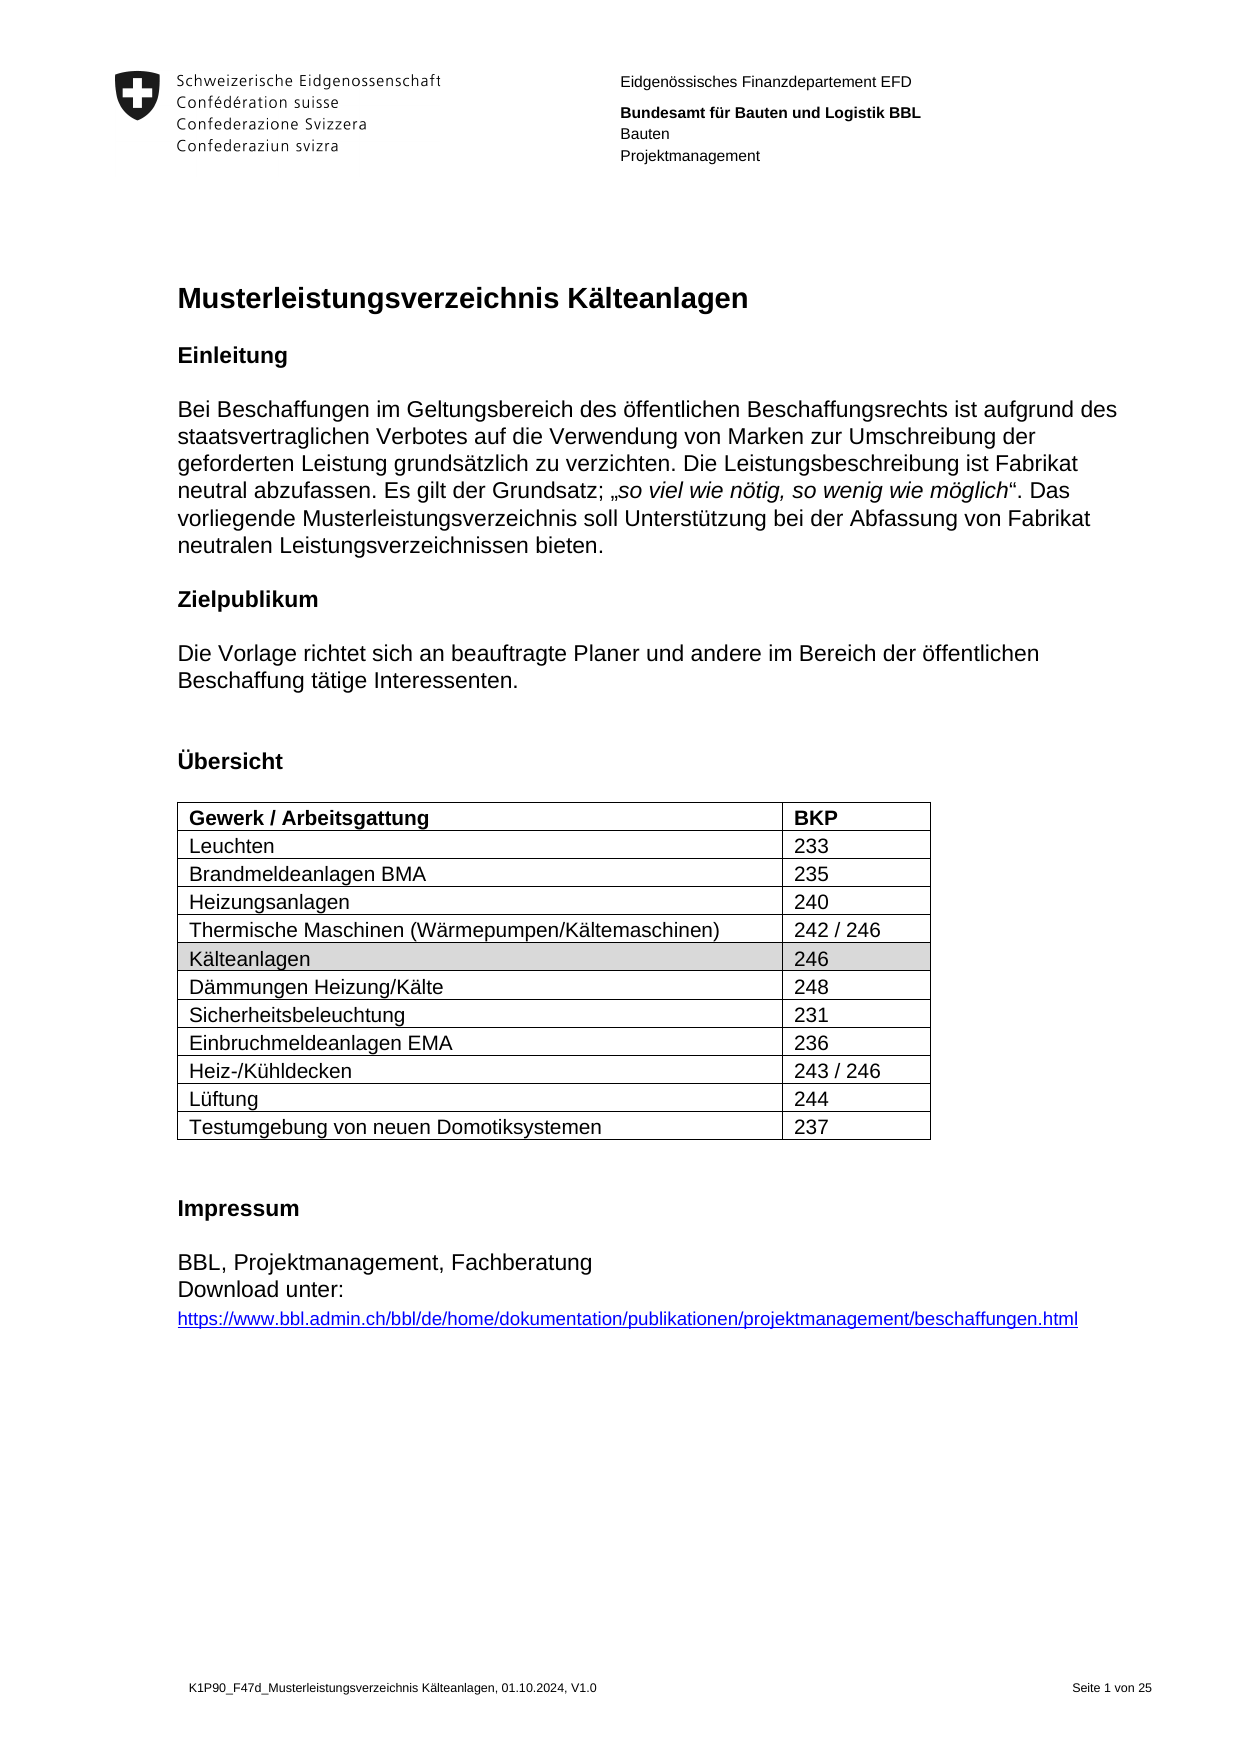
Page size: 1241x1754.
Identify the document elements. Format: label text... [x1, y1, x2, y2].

table_cell Einbruchmeldeanlagen EMA [178, 1028, 782, 1055]
table_cell Brandmeldeanlagen BMA [178, 859, 782, 886]
text Übersicht [177, 747, 1122, 774]
table_cell 248 [783, 971, 930, 998]
text BBL, Projektmanagement, Fachberatung [177, 1248, 1122, 1276]
text Musterleistungsverzeichnis Kälteanlagen [177, 281, 1122, 314]
picture [115, 70, 441, 177]
table_cell 233 [783, 831, 930, 858]
text Zielpublikum [177, 585, 1122, 612]
table_header BKP [783, 803, 930, 830]
table_cell Heizungsanlagen [178, 887, 782, 914]
table_cell 242 / 246 [783, 915, 930, 942]
text Download unter: [177, 1276, 1122, 1303]
table_cell Leuchten [178, 831, 782, 858]
text Die Vorlage richtet sich an beauftragte Planer und andere im Bereich der öffentlichen Beschaffung tätige Interessenten. [177, 639, 1122, 693]
text Impressum [177, 1194, 1122, 1221]
text https://www.bbl.admin.ch/bbl/de/home/dokumentation/publikationen/projektmanagement/beschaffungen.html [177, 1303, 1122, 1330]
table_cell Sicherheitsbeleuchtung [178, 1000, 782, 1027]
text Einleitung [177, 341, 1122, 368]
table_header Gewerk / Arbeitsgattung [178, 803, 782, 830]
table_cell Thermische Maschinen (Wärmepumpen/Kältemaschinen) [178, 915, 782, 942]
table_cell 246 [783, 943, 930, 970]
table_cell Lüftung [178, 1084, 782, 1111]
table_cell 237 [783, 1112, 930, 1139]
table_cell 243 / 246 [783, 1056, 930, 1083]
table_cell Kälteanlagen [178, 943, 782, 970]
table_cell 244 [783, 1084, 930, 1111]
table_cell 231 [783, 1000, 930, 1027]
table_cell Testumgebung von neuen Domotiksystemen [178, 1112, 782, 1139]
table_cell 235 [783, 859, 930, 886]
table_cell Heiz-/Kühldecken [178, 1056, 782, 1083]
table_cell Dämmungen Heizung/Kälte [178, 971, 782, 998]
text Bei Beschaffungen im Geltungsbereich des öffentlichen Beschaffungsrechts ist aufgrund des staatsvertraglichen Verbotes auf die Verwendung von Marken zur Umschreibung der geforderten Leistung grundsätzlich zu verzichten. Die Leistungsbeschreibung ist Fabrikat neutral abzufassen. Es gilt der Grundsatz; „so viel wie nötig, so wenig wie möglich“. Das vorliegende Musterleistungsverzeichnis soll Unterstützung bei der Abfassung von Fabrikat neutralen Leistungsverzeichnissen bieten. [177, 395, 1122, 558]
table_cell 236 [783, 1028, 930, 1055]
table_cell 240 [783, 887, 930, 914]
